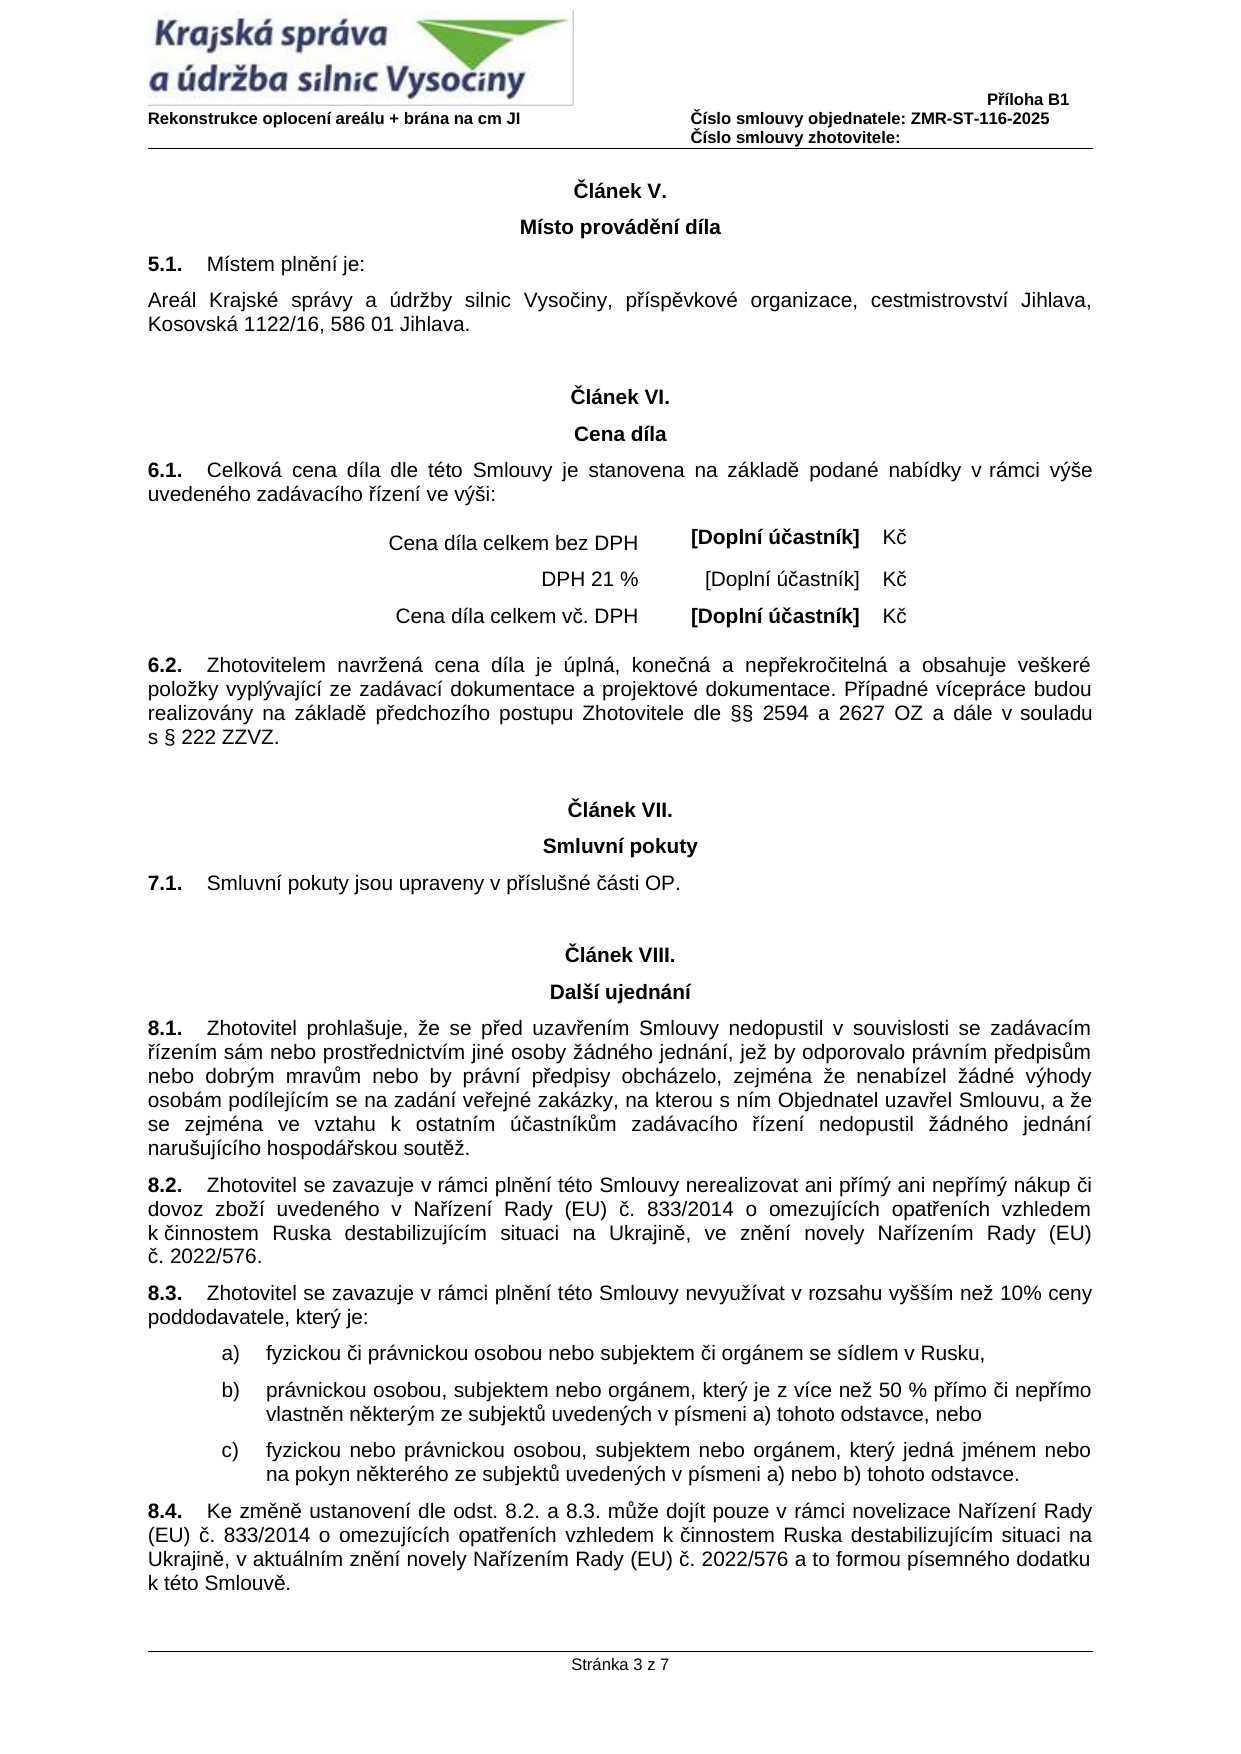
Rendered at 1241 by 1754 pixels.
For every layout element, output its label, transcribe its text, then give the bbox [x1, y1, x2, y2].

table_cell Kč [871, 561, 1048, 597]
table_header Cena díla celkem bez DPH [177, 518, 649, 561]
subtitle Článek VIII. [148, 943, 1093, 967]
table_header [Doplní účastník] [650, 518, 871, 561]
list Smluvní pokuty jsou upraveny v příslušné části OP. [148, 870, 1093, 894]
list Celková cena díla dle této Smlouvy je stanovena na základě podané nabídky v rámci výše uvedeného zadávacího řízení ve výši: [148, 458, 1093, 506]
list Zhotovitelem navržená cena díla je úplná, konečná a nepřekročitelná a obsahuje veškeré položky vyplývající ze zadávací dokumentace a projektové dokumentace. Případné vícepráce budou realizovány na základě předchozího postupu Zhotovitele dle §§ 2594 a 2627 OZ a dále v souladu s § 222 ZZVZ. [148, 653, 1093, 748]
table_header Kč [871, 518, 1048, 561]
text Areál Krajské správy a údržby silnic Vysočiny, příspěvkové organizace, cestmistrovství Jihlava, Kosovská 1122/16, 586 01 Jihlava. [148, 288, 1093, 336]
list Ke změně ustanovení dle odst. 8.2. a 8.3. může dojít pouze v rámci novelizace Nařízení Rady (EU) č. 833/2014 o omezujících opatřeních vzhledem k činnostem Ruska destabilizujícím situaci na Ukrajině, v aktuálním znění novely Nařízením Rady (EU) č. 2022/576 a to formou písemného dodatku k této Smlouvě. [148, 1498, 1093, 1594]
list Zhotovitel prohlašuje, že se před uzavřením Smlouvy nedopustil v souvislosti se zadávacím řízením sám nebo prostřednictvím jiné osoby žádného jednání, jež by odporovalo právním předpisům nebo dobrým mravům nebo by právní předpisy obcházelo, zejména že nenabízel žádné výhody osobám podílejícím se na zadání veřejné zakázky, na kterou s ním Objednatel uzavřel Smlouvu, a že se zejména ve vztahu k ostatním účastníkům zadávacího řízení nedopustil žádného jednání narušujícího hospodářskou soutěž. [148, 1016, 1093, 1160]
subtitle Další ujednání [148, 980, 1093, 1004]
table_cell [Doplní účastník] [650, 561, 871, 597]
list Místem plnění je: [148, 252, 1093, 276]
subtitle Článek V. [148, 179, 1093, 203]
subtitle Článek VII. [148, 797, 1093, 821]
list Zhotovitel se zavazuje v rámci plnění této Smlouvy nevyužívat v rozsahu vyšším než 10% ceny poddodavatele, který je: [148, 1281, 1093, 1329]
table_cell [Doplní účastník] [650, 598, 871, 640]
subtitle Cena díla [148, 421, 1093, 445]
text Článek VI. [148, 385, 1093, 409]
list právnickou osobou, subjektem nebo orgánem, který je z více než 50 % přímo či nepřímo vlastněn některým ze subjektů uvedených v písmeni a) tohoto odstavce, nebo [221, 1378, 1093, 1426]
subtitle Smluvní pokuty [148, 834, 1093, 858]
list fyzickou či právnickou osobou nebo subjektem či orgánem se sídlem v Rusku, [221, 1341, 1093, 1365]
table_cell Kč [871, 598, 1048, 640]
table_cell Cena díla celkem vč. DPH [177, 598, 649, 640]
picture [147, 11, 574, 107]
list Zhotovitel se zavazuje v rámci plnění této Smlouvy nerealizovat ani přímý ani nepřímý nákup či dovoz zboží uvedeného v Nařízení Rady (EU) č. 833/2014 o omezujících opatřeních vzhledem k činnostem Ruska destabilizujícím situaci na Ukrajině, ve znění novely Nařízením Rady (EU) č. 2022/576. [148, 1172, 1093, 1268]
subtitle Místo provádění díla [148, 215, 1093, 239]
table_cell DPH 21 % [177, 561, 649, 597]
list fyzickou nebo právnickou osobou, subjektem nebo orgánem, který jedná jménem nebo na pokyn některého ze subjektů uvedených v písmeni a) nebo b) tohoto odstavce. [221, 1438, 1093, 1486]
